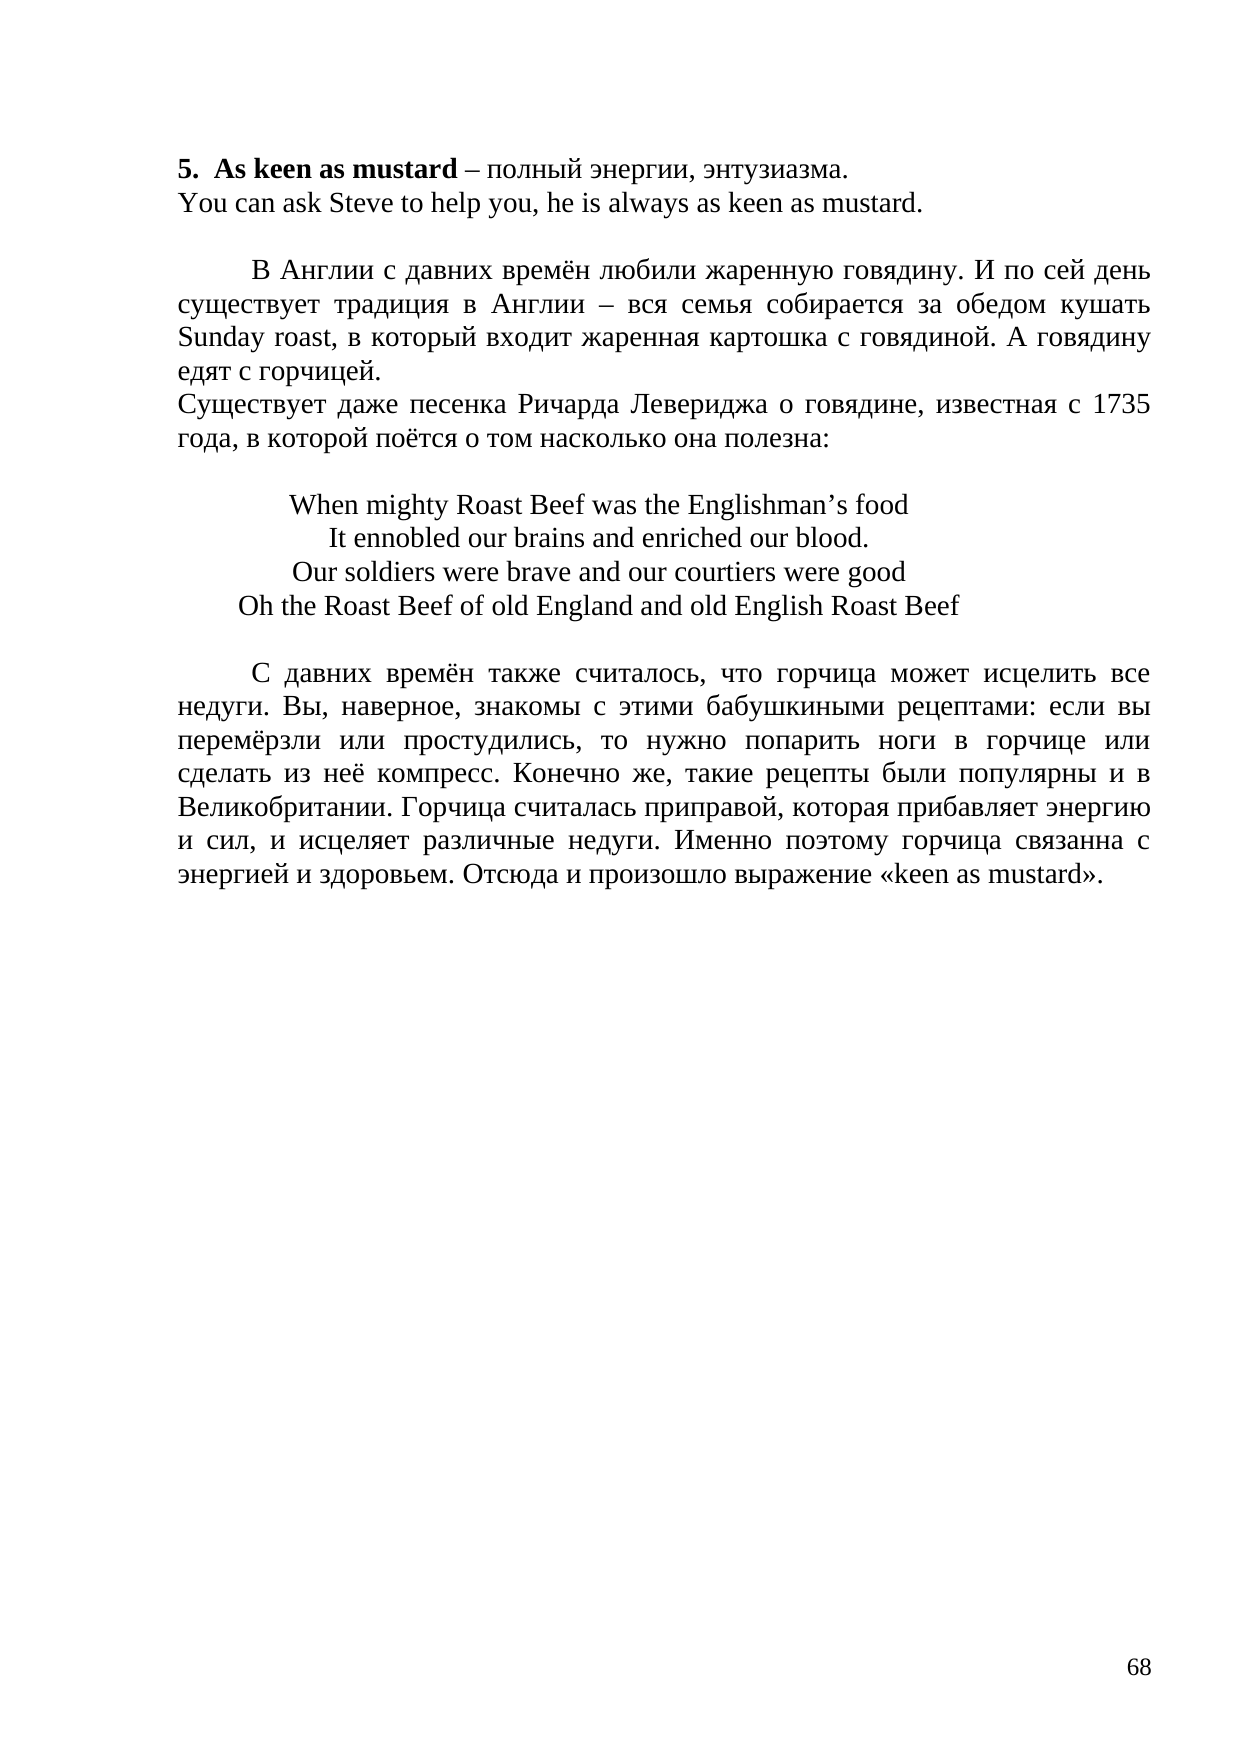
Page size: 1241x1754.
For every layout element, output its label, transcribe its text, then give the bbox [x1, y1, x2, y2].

text 5. As keen as mustard – полный энергии, энтузиазма. [177, 152, 1152, 185]
text You can ask Steve to help you, he is always as keen as mustard. [177, 185, 1152, 219]
text When mighty Roast Beef was the Englishman’s food [46, 487, 1152, 521]
text С давних времён также считалось, что горчица может исцелить все недуги. Вы, наверное, знакомы с этими бабушкиными рецептами: если вы перемёрзли или простудились, то нужно попарить ноги в горчице или сделать из неё компресс. Конечно же, такие рецепты были популярны и в Великобритании. Горчица считалась приправой, которая прибавляет энергию и сил, и исцеляет различные недуги. Именно поэтому горчица связанна с энергией и здоровьем. Отсюда и произошло выражение «keen as mustard». [177, 655, 1152, 889]
text Our soldiers were brave and our courtiers were good [46, 554, 1152, 588]
text Oh the Roast Beef of old and old English Roast Beef [46, 588, 1152, 621]
text It ennobled our brains and enriched our blood. [46, 521, 1152, 554]
text В Англии с давних времён любили жаренную говядину. И по сей день существует традиция в Англии – вся семья собирается за обедом кушать Sunday roast, в который входит жаренная картошка с говядиной. А говядину едят с горчицей. [177, 252, 1152, 386]
text Существует даже песенка Ричарда Левериджа о говядине, известная с 1735 года, в которой поётся о том насколько она полезна: [177, 386, 1152, 453]
